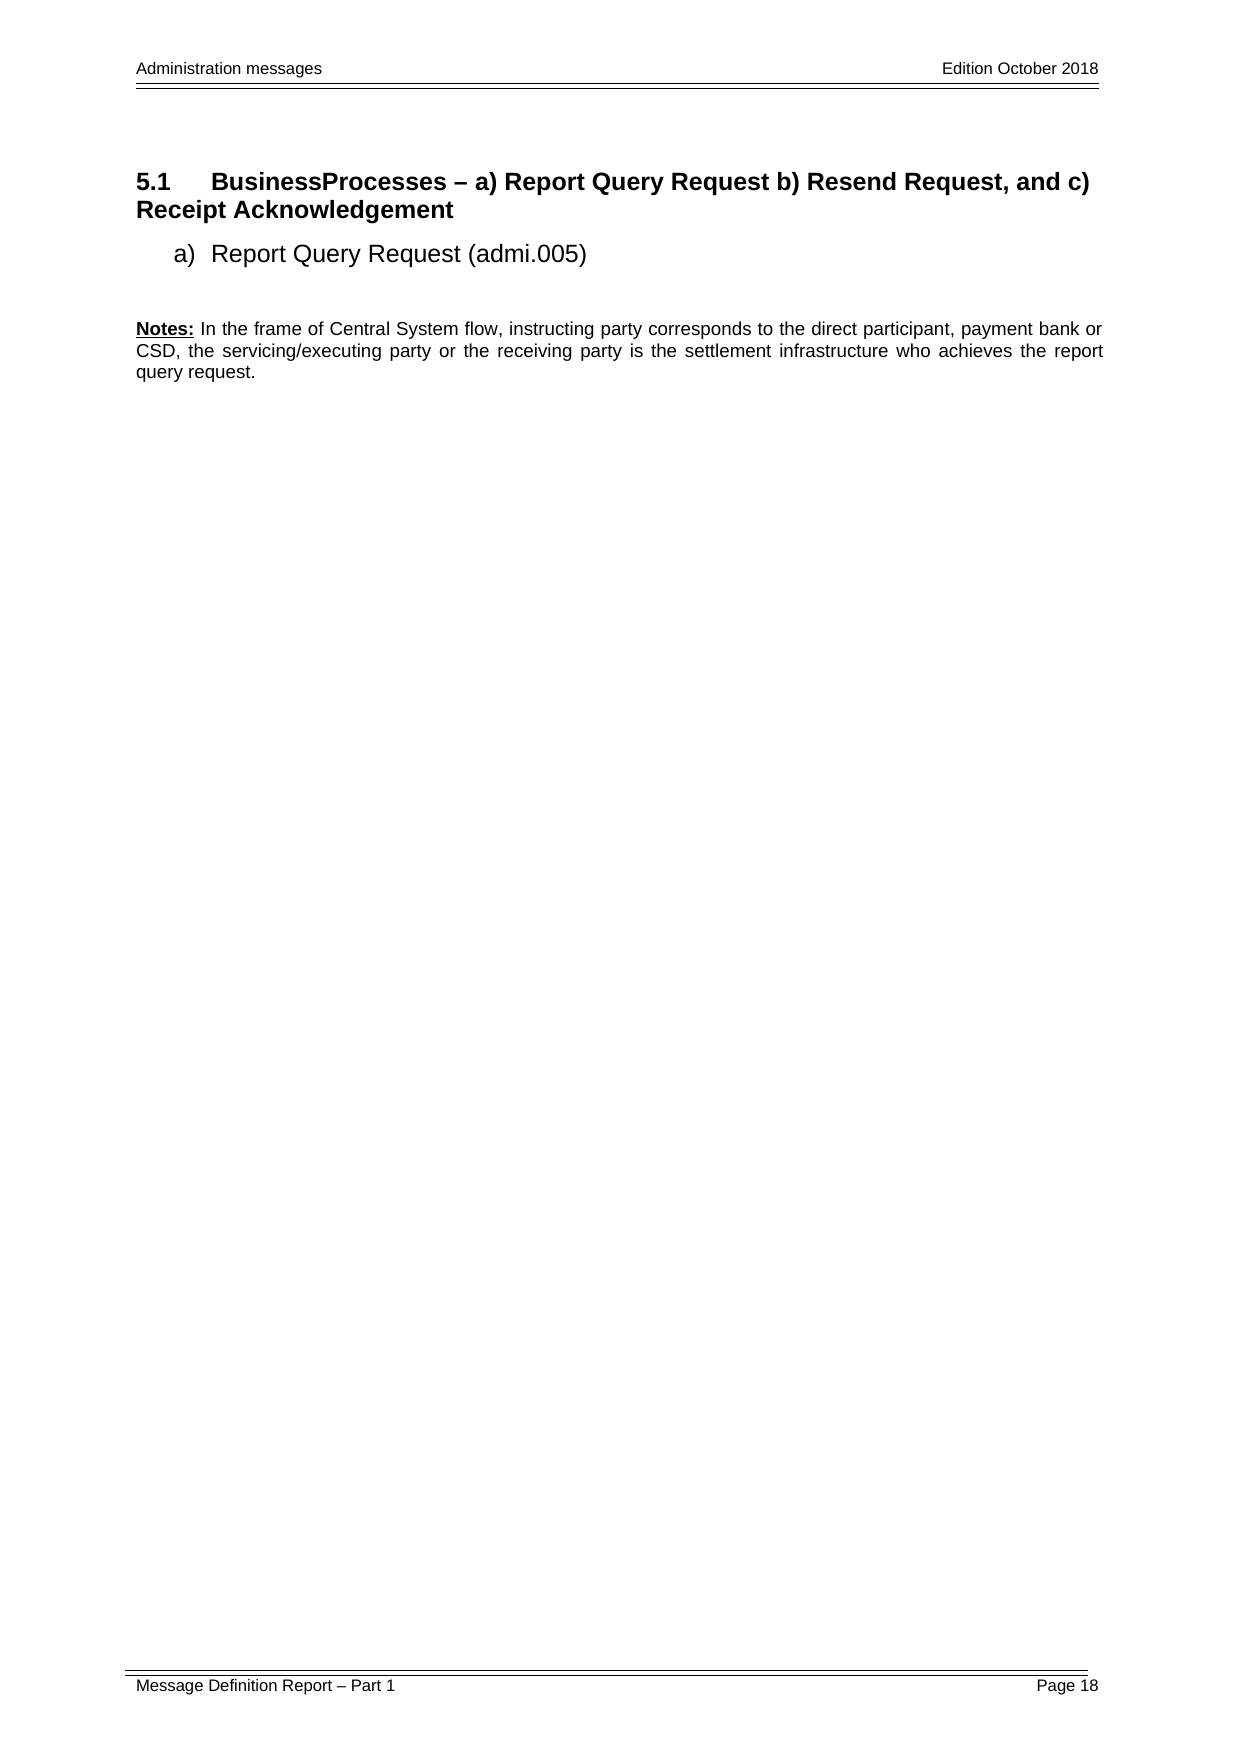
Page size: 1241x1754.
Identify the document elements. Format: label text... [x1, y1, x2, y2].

list Report Query Request (admi.005) [173, 239, 1104, 267]
subtitle BusinessProcesses – a) Report Query Request b) Resend Request, and c) Receipt Acknowledgement [136, 167, 1104, 224]
text Notes: In the frame of Central System flow, instructing party corresponds to the direct participant, payment bank or CSD, the servicing/executing party or the receiving party is the settlement infrastructure who achieves the report query request. [136, 318, 1104, 383]
